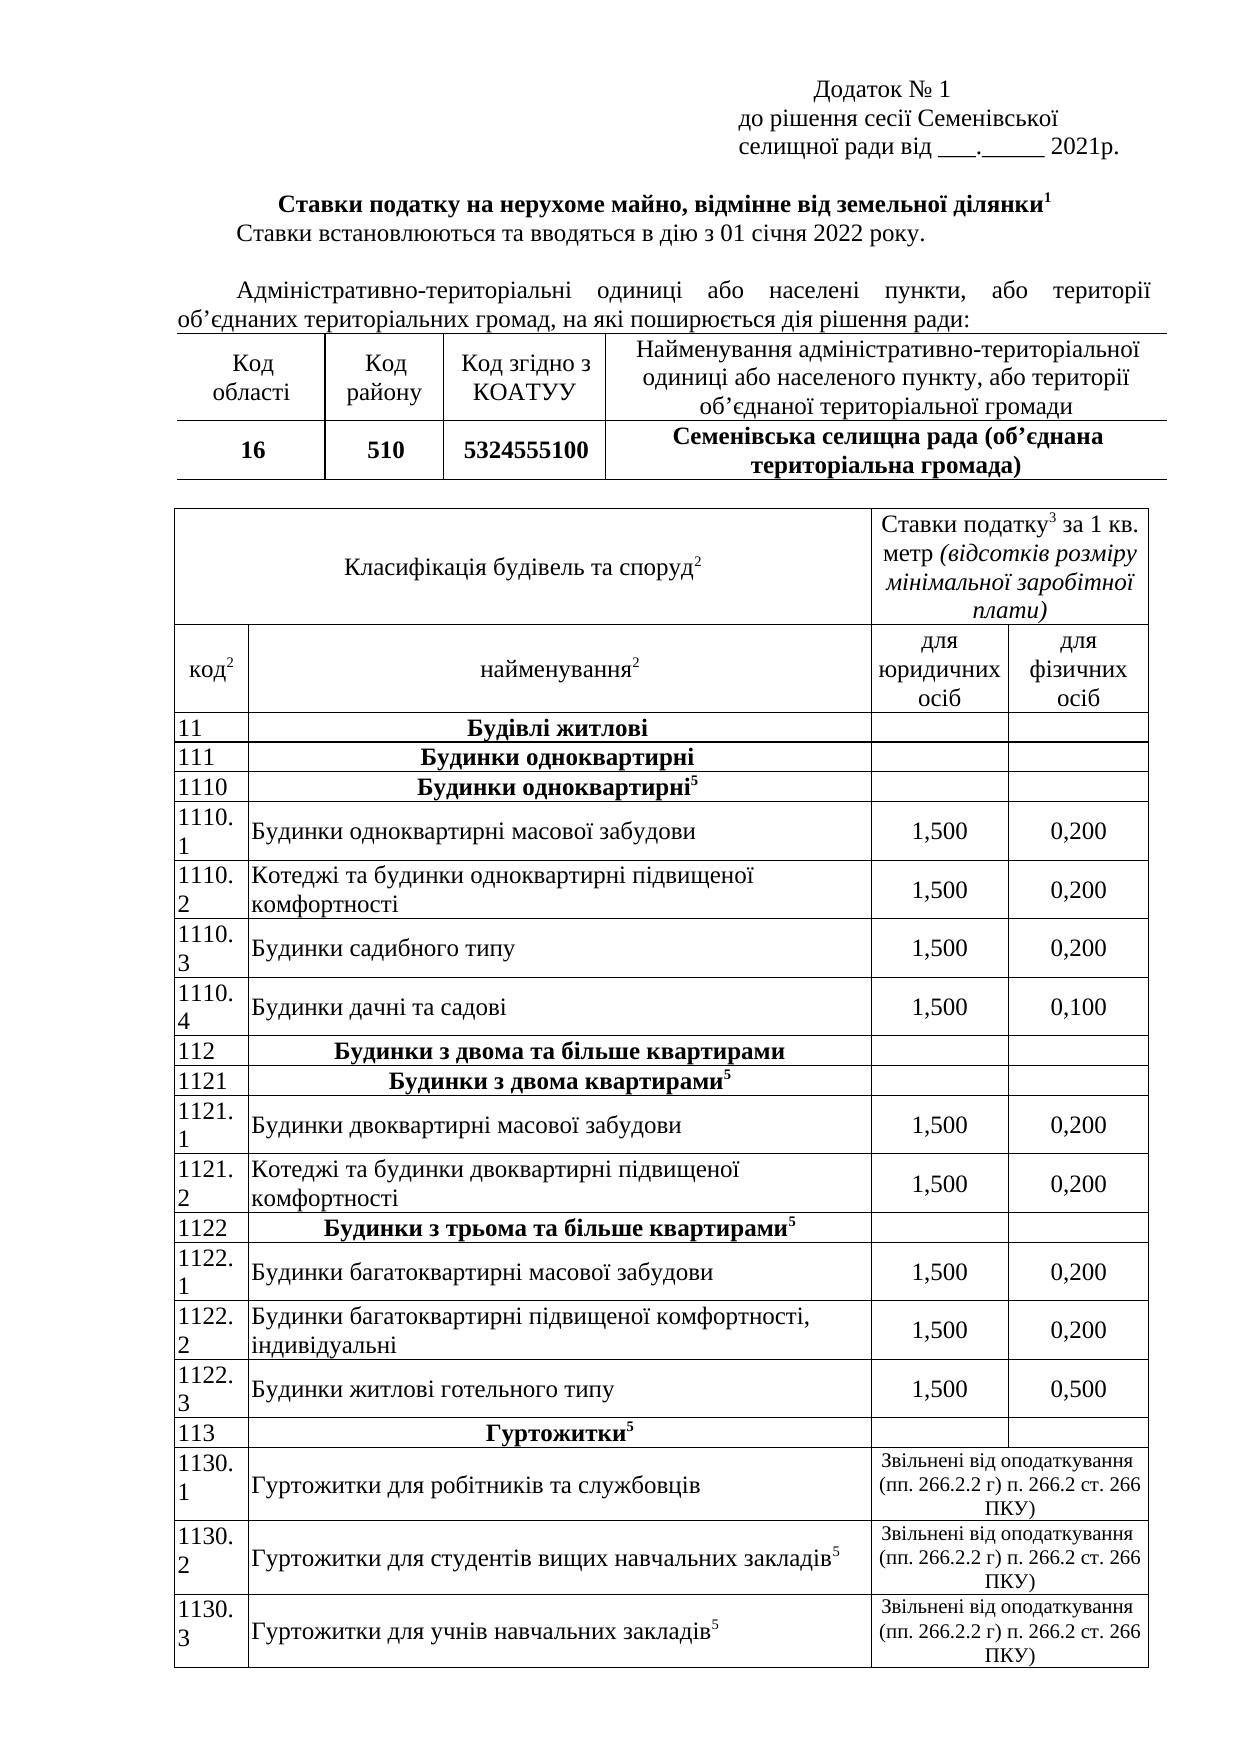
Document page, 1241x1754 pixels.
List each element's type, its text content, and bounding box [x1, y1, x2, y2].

table_cell 11 [175, 713, 248, 741]
table_cell 1110.3 [175, 919, 248, 977]
text Ставки податку на нерухоме майно, відмінне від земельної ділянки1 [177, 189, 1152, 218]
table_header Найменування адміністративно-територіальної одиниці або населеного пункту, або території об’єднаної територіальної громади [606, 334, 1167, 420]
table_cell Будинки одноквартирні [249, 743, 871, 771]
table_cell 1,500 [872, 978, 1008, 1035]
table_cell [1009, 1418, 1148, 1447]
table_cell 1110.2 [175, 861, 248, 918]
table_cell [872, 1066, 1008, 1095]
table_header Ставки податку3 за (відсотків розміру мінімальної заробітної плати) [872, 509, 1148, 624]
table_cell Котеджі та будинки двоквартирні підвищеної комфортності [249, 1154, 871, 1212]
table_cell 0,200 [1009, 1243, 1148, 1300]
table_cell Будинки багатоквартирні масової забудови [249, 1243, 871, 1300]
table_cell [872, 1036, 1008, 1065]
table_cell Будинки з трьома та більше квартирами5 [249, 1213, 871, 1242]
text Ставки встановлюються та вводяться в дію з 01 січня 2022 року. [177, 218, 1152, 246]
table_cell 0,200 [1009, 919, 1148, 977]
table_cell 0,200 [1009, 1301, 1148, 1359]
table_cell 1122.1 [175, 1243, 248, 1300]
table_cell Гуртожитки5 [249, 1418, 871, 1447]
table_cell Будинки садибного типу [249, 919, 871, 977]
table_cell 112 [175, 1036, 248, 1065]
table_cell [872, 713, 1008, 741]
table_cell 1,500 [872, 1301, 1008, 1359]
table_cell 1121 [175, 1066, 248, 1095]
table_cell для фізичних осіб [1009, 625, 1148, 712]
table_cell 1122.2 [175, 1301, 248, 1359]
table_cell 1,500 [872, 861, 1008, 918]
table_cell 5324555100 [444, 421, 605, 478]
table_cell 1110 [175, 772, 248, 801]
table_cell 1110.4 [175, 978, 248, 1035]
table_cell 0,200 [1009, 1096, 1148, 1153]
table_cell Гуртожитки для учнів навчальних закладів5 [249, 1595, 871, 1667]
table_cell 1121.1 [175, 1096, 248, 1153]
table_cell 16 [177, 421, 324, 478]
table_cell 111 [175, 743, 248, 771]
table_cell код2 [175, 625, 248, 712]
table_cell 113 [175, 1418, 248, 1447]
table_cell 1122.3 [175, 1360, 248, 1417]
table_cell [872, 1213, 1008, 1242]
table_cell 1130.2 [175, 1521, 248, 1593]
table_cell Гуртожитки для робітників та службовців [249, 1448, 871, 1520]
text Адміністративно-територіальні одиниці або населені пункти, або території об’єднаних територіальних громад, на які поширюється дія рішення ради: [177, 275, 1152, 333]
table_cell Будинки з двома квартирами5 [249, 1066, 871, 1095]
table_cell Звільнені від оподаткування (пп. 266.2.2 г) п. 266.2 ст. 266 ПКУ) [872, 1448, 1148, 1520]
table_cell Котеджі та будинки одноквартирні підвищеної комфортності [249, 861, 871, 918]
table_cell [1009, 1066, 1148, 1095]
table_cell [1009, 1036, 1148, 1065]
table_cell [1009, 1213, 1148, 1242]
table_cell 1110.1 [175, 802, 248, 859]
table_cell Звільнені від оподаткування (пп. 266.2.2 г) п. 266.2 ст. 266 ПКУ) [872, 1521, 1148, 1593]
table_cell [872, 772, 1008, 801]
table_cell Будинки багатоквартирні підвищеної комфортності, індивідуальні [249, 1301, 871, 1359]
table_cell Будинки одноквартирні масової забудови [249, 802, 871, 859]
table_cell Будинки житлові готельного типу [249, 1360, 871, 1417]
table_cell 510 [326, 421, 443, 478]
table_cell 1,500 [872, 802, 1008, 859]
table_cell Будівлі житлові [249, 713, 871, 741]
table_cell Будинки з двома та більше квартирами [249, 1036, 871, 1065]
table_header Код згідно з КОАТУУ [444, 334, 605, 420]
table_cell 0,200 [1009, 802, 1148, 859]
table_cell Будинки одноквартирні5 [249, 772, 871, 801]
table_cell 1,500 [872, 1096, 1008, 1153]
table_cell 1122 [175, 1213, 248, 1242]
table_cell Будинки дачні та садові [249, 978, 871, 1035]
text до рішення сесії Семенівської селищної ради від ___._____ 2021р. [738, 103, 1152, 160]
table_cell 1,500 [872, 919, 1008, 977]
table_cell [872, 743, 1008, 771]
table_cell [1009, 772, 1148, 801]
table_cell Гуртожитки для студентів вищих навчальних закладів5 [249, 1521, 871, 1593]
table_header Класифікація будівель та споруд2 [175, 509, 871, 624]
table_cell для юридичних осіб [872, 625, 1008, 712]
table_cell Будинки двоквартирні масової забудови [249, 1096, 871, 1153]
table_header Код області [177, 334, 324, 420]
table_cell 1,500 [872, 1154, 1008, 1212]
table_cell 0,200 [1009, 1154, 1148, 1212]
table_cell 1130.1 [175, 1448, 248, 1520]
table_cell [1009, 713, 1148, 741]
text Додаток № 1 [738, 74, 1152, 103]
table_cell 1121.2 [175, 1154, 248, 1212]
table_header Код району [326, 334, 443, 420]
table_cell 1,500 [872, 1243, 1008, 1300]
table_cell 1,500 [872, 1360, 1008, 1417]
table_cell [1009, 743, 1148, 771]
table_cell Звільнені від оподаткування (пп. 266.2.2 г) п. 266.2 ст. 266 ПКУ) [872, 1595, 1148, 1667]
table_cell 0,500 [1009, 1360, 1148, 1417]
table_cell Семенівська селищна рада (об’єднана територіальна громада) [606, 421, 1167, 478]
table_cell [872, 1418, 1008, 1447]
table_cell 0,200 [1009, 861, 1148, 918]
table_cell найменування2 [249, 625, 871, 712]
table_cell 0,100 [1009, 978, 1148, 1035]
table_cell 1130.3 [175, 1595, 248, 1667]
